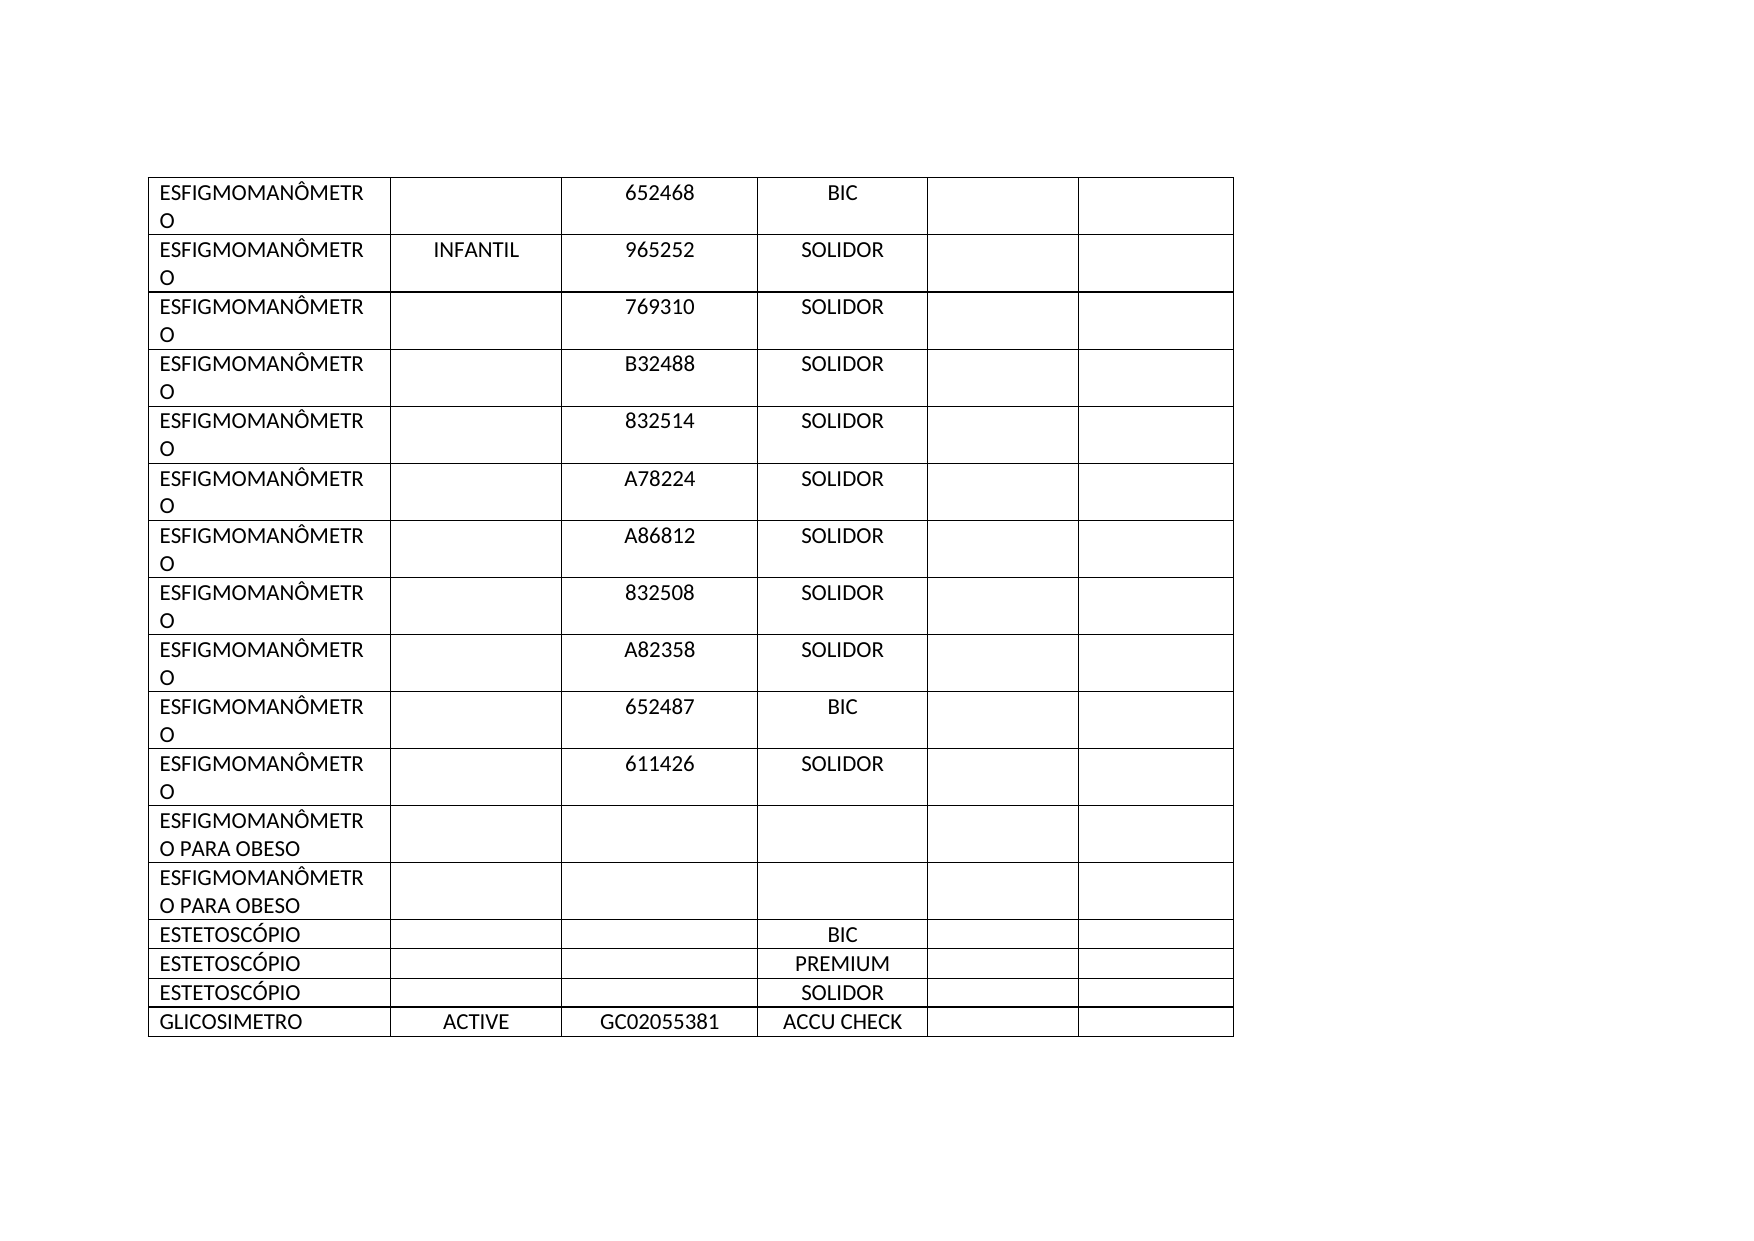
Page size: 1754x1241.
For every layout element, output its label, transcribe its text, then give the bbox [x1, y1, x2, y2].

table_cell 965252 [562, 235, 757, 291]
table_cell [391, 178, 561, 234]
table_cell ESFIGMOMANÔMETRO [149, 464, 390, 520]
table_cell [1079, 1008, 1233, 1036]
table_cell [928, 235, 1078, 291]
table_cell SOLIDOR [758, 635, 927, 691]
table_cell [391, 920, 561, 948]
table_cell [391, 293, 561, 348]
table_cell ESFIGMOMANÔMETRO [149, 635, 390, 691]
table_cell GLICOSIMETRO [149, 1008, 390, 1036]
table_cell 832514 [562, 407, 757, 463]
table_cell [391, 863, 561, 919]
table_cell [928, 863, 1078, 919]
table_cell [391, 464, 561, 520]
table_cell SOLIDOR [758, 749, 927, 805]
table_cell [928, 692, 1078, 748]
table_cell [928, 806, 1078, 862]
table_cell [1079, 863, 1233, 919]
table_cell SOLIDOR [758, 578, 927, 634]
table_cell SOLIDOR [758, 464, 927, 520]
table_cell ESFIGMOMANÔMETRO [149, 293, 390, 348]
table_cell [1079, 635, 1233, 691]
table_cell [391, 350, 561, 406]
table_cell [1079, 293, 1233, 348]
table_cell A86812 [562, 521, 757, 577]
table_cell PREMIUM [758, 949, 927, 977]
table_cell [1079, 979, 1233, 1006]
table_cell [1079, 235, 1233, 291]
table_cell GC02055381 [562, 1008, 757, 1036]
table_cell [1079, 949, 1233, 977]
table_cell ACCU CHECK [758, 1008, 927, 1036]
table_cell ESTETOSCÓPIO [149, 920, 390, 948]
table_cell ESTETOSCÓPIO [149, 979, 390, 1006]
table_cell ESFIGMOMANÔMETRO PARA OBESO [149, 806, 390, 862]
table_cell SOLIDOR [758, 350, 927, 406]
table_cell [1079, 464, 1233, 520]
table_cell 652487 [562, 692, 757, 748]
table_cell BIC [758, 178, 927, 234]
table_cell INFANTIL [391, 235, 561, 291]
table_cell A78224 [562, 464, 757, 520]
table_cell ESFIGMOMANÔMETRO [149, 521, 390, 577]
table_cell [562, 920, 757, 948]
table_cell ESFIGMOMANÔMETRO [149, 178, 390, 234]
table_cell [1079, 806, 1233, 862]
table_cell [928, 949, 1078, 977]
table_cell [391, 749, 561, 805]
table_cell BIC [758, 692, 927, 748]
table_cell [928, 979, 1078, 1006]
table_cell BIC [758, 920, 927, 948]
table_cell [391, 521, 561, 577]
table_cell [391, 407, 561, 463]
table_cell [562, 979, 757, 1006]
table_cell ESTETOSCÓPIO [149, 949, 390, 977]
table_cell [928, 350, 1078, 406]
table_cell [1079, 407, 1233, 463]
table_cell [928, 1008, 1078, 1036]
table_cell [391, 635, 561, 691]
table_cell [928, 407, 1078, 463]
table_cell ESFIGMOMANÔMETRO [149, 578, 390, 634]
table_cell ESFIGMOMANÔMETRO [149, 749, 390, 805]
table_cell ESFIGMOMANÔMETRO [149, 350, 390, 406]
table_cell SOLIDOR [758, 235, 927, 291]
table_cell [1079, 692, 1233, 748]
table_cell [928, 293, 1078, 348]
table_cell [391, 949, 561, 977]
table_cell SOLIDOR [758, 407, 927, 463]
table_cell [1079, 749, 1233, 805]
table_cell 611426 [562, 749, 757, 805]
table_cell [928, 578, 1078, 634]
table_cell [928, 464, 1078, 520]
table_cell SOLIDOR [758, 293, 927, 348]
table_cell [1079, 920, 1233, 948]
table_cell ESFIGMOMANÔMETRO [149, 235, 390, 291]
table_cell [758, 863, 927, 919]
table_cell [928, 521, 1078, 577]
table_cell ESFIGMOMANÔMETRO [149, 407, 390, 463]
table_cell [928, 178, 1078, 234]
table_cell [1079, 178, 1233, 234]
table_cell [562, 806, 757, 862]
table_cell [758, 806, 927, 862]
table_cell SOLIDOR [758, 521, 927, 577]
table_cell [928, 635, 1078, 691]
table_cell A82358 [562, 635, 757, 691]
table_cell 832508 [562, 578, 757, 634]
table_cell B32488 [562, 350, 757, 406]
table_cell [562, 863, 757, 919]
table_cell ESFIGMOMANÔMETRO [149, 692, 390, 748]
table_cell [562, 949, 757, 977]
table_cell [391, 692, 561, 748]
table_cell ACTIVE [391, 1008, 561, 1036]
table_cell [1079, 521, 1233, 577]
table_cell [928, 920, 1078, 948]
table_cell [1079, 350, 1233, 406]
table_cell [1079, 578, 1233, 634]
table_cell ESFIGMOMANÔMETRO PARA OBESO [149, 863, 390, 919]
table_cell 652468 [562, 178, 757, 234]
table_cell [391, 979, 561, 1006]
table_cell [928, 749, 1078, 805]
table_cell [391, 806, 561, 862]
table_cell SOLIDOR [758, 979, 927, 1006]
table_cell 769310 [562, 293, 757, 348]
table_cell [391, 578, 561, 634]
